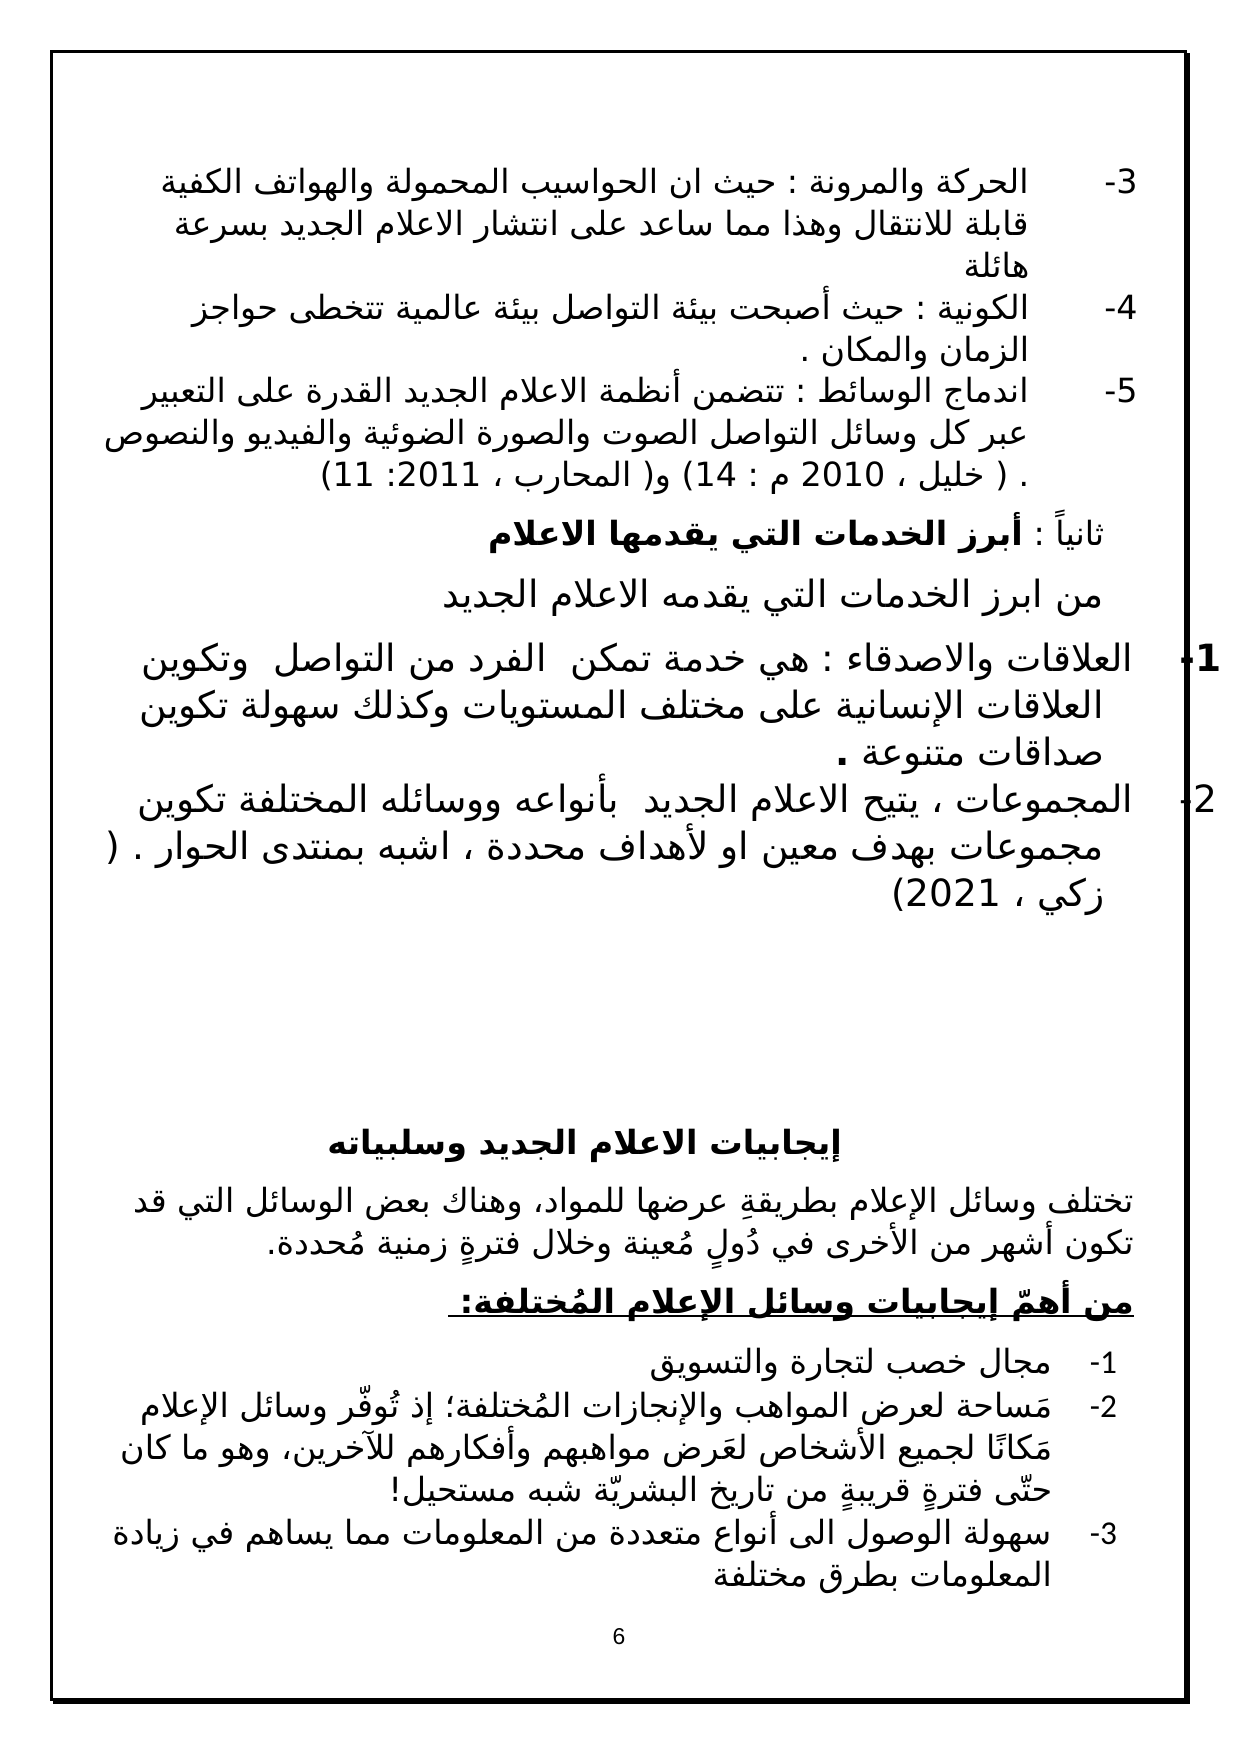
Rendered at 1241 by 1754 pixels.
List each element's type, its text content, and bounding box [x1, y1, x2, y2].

text ثانياً : أبرز الخدمات التي يقدمها الاعلام [103, 514, 1104, 553]
text من ابرز الخدمات التي يقدمه الاعلام الجديد [103, 573, 1104, 616]
list المجموعات ، يتيح الاعلام الجديد بأنواعه ووسائله المختلفة تكوين مجموعات بهدف معين او لأهداف محددة ، اشبه بمنتدى الحوار . ( زكي ، 2021) [103, 778, 1179, 916]
list اندماج الوسائط : تتضمن أنظمة الاعلام الجديد القدرة على التعبير عبر كل وسائل التواصل الصوت والصورة الضوئية والفيديو والنصوص . ( خليل ، 2010 م : 14) و( المحارب ، 2011: 11) [103, 372, 1104, 494]
list الحركة والمرونة : حيث ان الحواسيب المحمولة والهواتف الكفية قابلة للانتقال وهذا مما ساعد على انتشار الاعلام الجديد بسرعة هائلة [103, 162, 1104, 285]
list مجال خصب لتجارة والتسويق [103, 1341, 1089, 1381]
text إيجابيات الاعلام الجديد وسلبياته [103, 1123, 1134, 1162]
list مَساحة لعرض المواهب والإنجازات المُختلفة؛ إذ تُوفّر وسائل الإعلام مَكانًا لجميع الأشخاص لعَرض مواهبهم وأفكارهم للآخرين، وهو ما كان حتّى فترةٍ قريبةٍ من تاريخ البشريّة شبه مستحيل! [103, 1384, 1089, 1509]
list العلاقات والاصدقاء : هي خدمة تمكن الفرد من التواصل وتكوين العلاقات الإنسانية على مختلف المستويات وكذلك سهولة تكوين صداقات متنوعة . [103, 636, 1179, 774]
list سهولة الوصول الى أنواع متعددة من المعلومات مما يساهم في زيادة المعلومات بطرق مختلفة [103, 1512, 1089, 1595]
text تختلف وسائل الإعلام بطريقةِ عرضها للمواد، وهناك بعض الوسائل التي قد تكون أشهر من الأخرى في دُولٍ مُعينة وخلال فترةٍ زمنية مُحددة. [103, 1182, 1134, 1262]
text من أهمّ إيجابيات وسائل الإعلام المُختلفة: [103, 1282, 1134, 1321]
list الكونية : حيث أصبحت بيئة التواصل بيئة عالمية تتخطى حواجز الزمان والمكان . [103, 288, 1104, 369]
